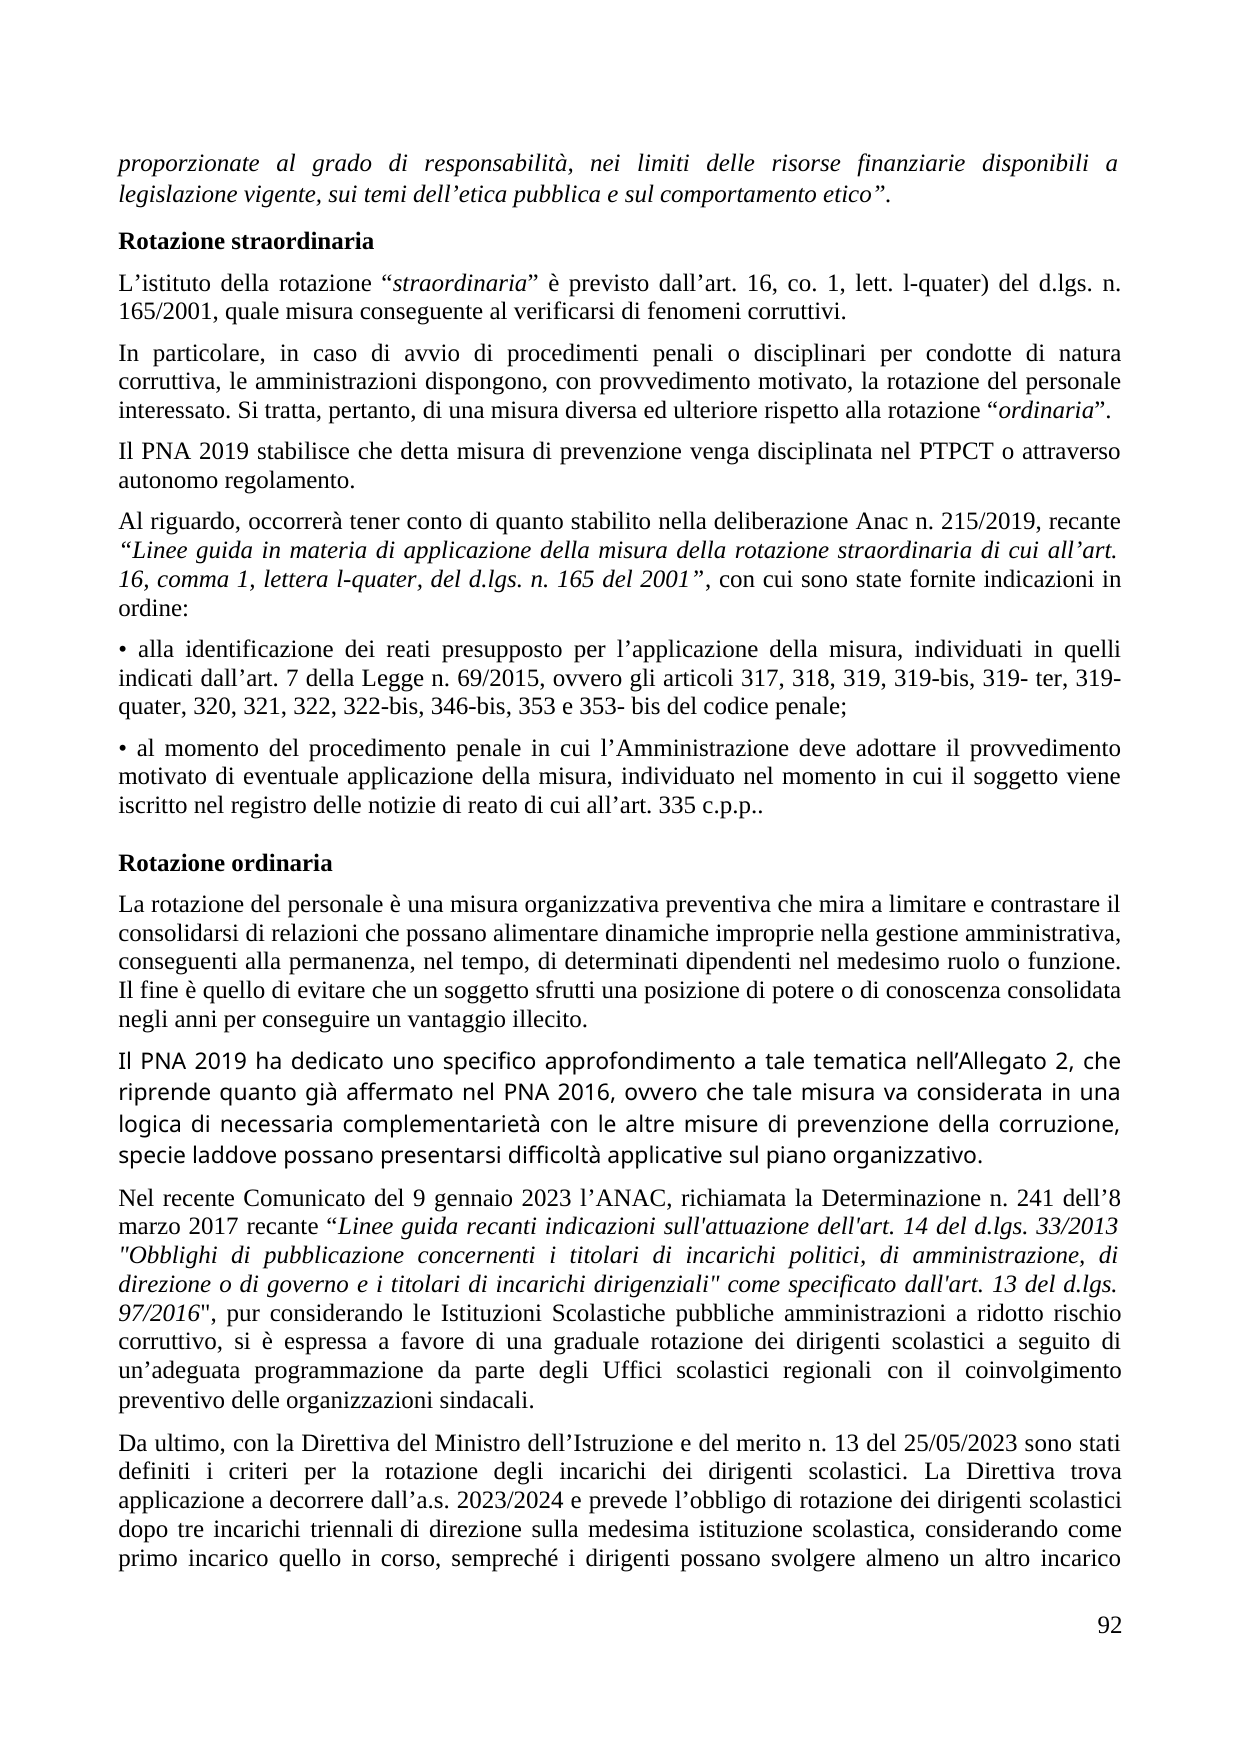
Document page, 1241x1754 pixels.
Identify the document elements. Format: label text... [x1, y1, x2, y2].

text • al momento del procedimento penale in cui l’Amministrazione deve adottare il provvedimento motivato di eventuale applicazione della misura, individuato nel momento in cui il soggetto viene iscritto nel registro delle notizie di reato di cui all’art. 335 c.p.p.. [118, 733, 1122, 819]
text Il PNA 2019 stabilisce che detta misura di prevenzione venga disciplinata nel PTPCT o attraverso autonomo regolamento. [118, 436, 1122, 494]
text Al riguardo, occorrerà tener conto di quanto stabilito nella deliberazione Anac n. 215/2019, recante “Linee guida in materia di applicazione della misura della rotazione straordinaria di cui all’art. 16, comma 1, lettera l-quater, del d.lgs. n. 165 del 2001”, con cui sono state fornite indicazioni in ordine: [118, 506, 1122, 621]
text • alla identificazione dei reati presupposto per l’applicazione della misura, individuati in quelli indicati dall’art. 7 della Legge n. 69/2015, ovvero gli articoli 317, 318, 319, 319-bis, 319- ter, 319-quater, 320, 321, 322, 322-bis, 346-bis, 353 e 353- bis del codice penale; [118, 634, 1122, 720]
text Nel recente Comunicato del 9 gennaio 2023 l’ANAC, richiamata la Determinazione n. 241 dell’8 marzo 2017 recante “Linee guida recanti indicazioni sull'attuazione dell'art. 14 del d.lgs. 33/2013 "Obblighi di pubblicazione concernenti i titolari di incarichi politici, di amministrazione, di direzione o di governo e i titolari di incarichi dirigenziali" come specificato dall'art. 13 del d.lgs. 97/2016", pur considerando le Istituzioni Scolastiche pubbliche amministrazioni a ridotto rischio corruttivo, si è espressa a favore di una graduale rotazione dei dirigenti scolastici a seguito di un’adeguata programmazione da parte degli Uffici scolastici regionali con il coinvolgimento preventivo delle organizzazioni sindacali. [118, 1183, 1122, 1415]
text La rotazione del personale è una misura organizzativa preventiva che mira a limitare e contrastare il consolidarsi di relazioni che possano alimentare dinamiche improprie nella gestione amministrativa, conseguenti alla permanenza, nel tempo, di determinati dipendenti nel medesimo ruolo o funzione. Il fine è quello di evitare che un soggetto sfrutti una posizione di potere o di conoscenza consolidata negli anni per conseguire un vantaggio illecito. [118, 889, 1122, 1033]
text L’istituto della rotazione “straordinaria” è previsto dall’art. 16, co. 1, lett. l-quater) del d.lgs. n. 165/2001, quale misura conseguente al verificarsi di fenomeni corruttivi. [118, 268, 1122, 325]
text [118, 1428, 1122, 1571]
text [118, 148, 1122, 207]
text Rotazione ordinaria [118, 848, 1122, 876]
text In particolare, in caso di avvio di procedimenti penali o disciplinari per condotte di natura corruttiva, le amministrazioni dispongono, con provvedimento motivato, la rotazione del personale interessato. Si tratta, pertanto, di una misura diversa ed ulteriore rispetto alla rotazione “ordinaria”. [118, 338, 1122, 424]
text Il PNA 2019 ha dedicato uno specifico approfondimento a tale tematica nell’Allegato 2, che riprende quanto già affermato nel PNA 2016, ovvero che tale misura va considerata in una logica di necessaria complementarietà con le altre misure di prevenzione della corruzione, specie laddove possano presentarsi difficoltà applicative sul piano organizzativo. [118, 1045, 1122, 1170]
text Rotazione straordinaria [118, 226, 1122, 255]
